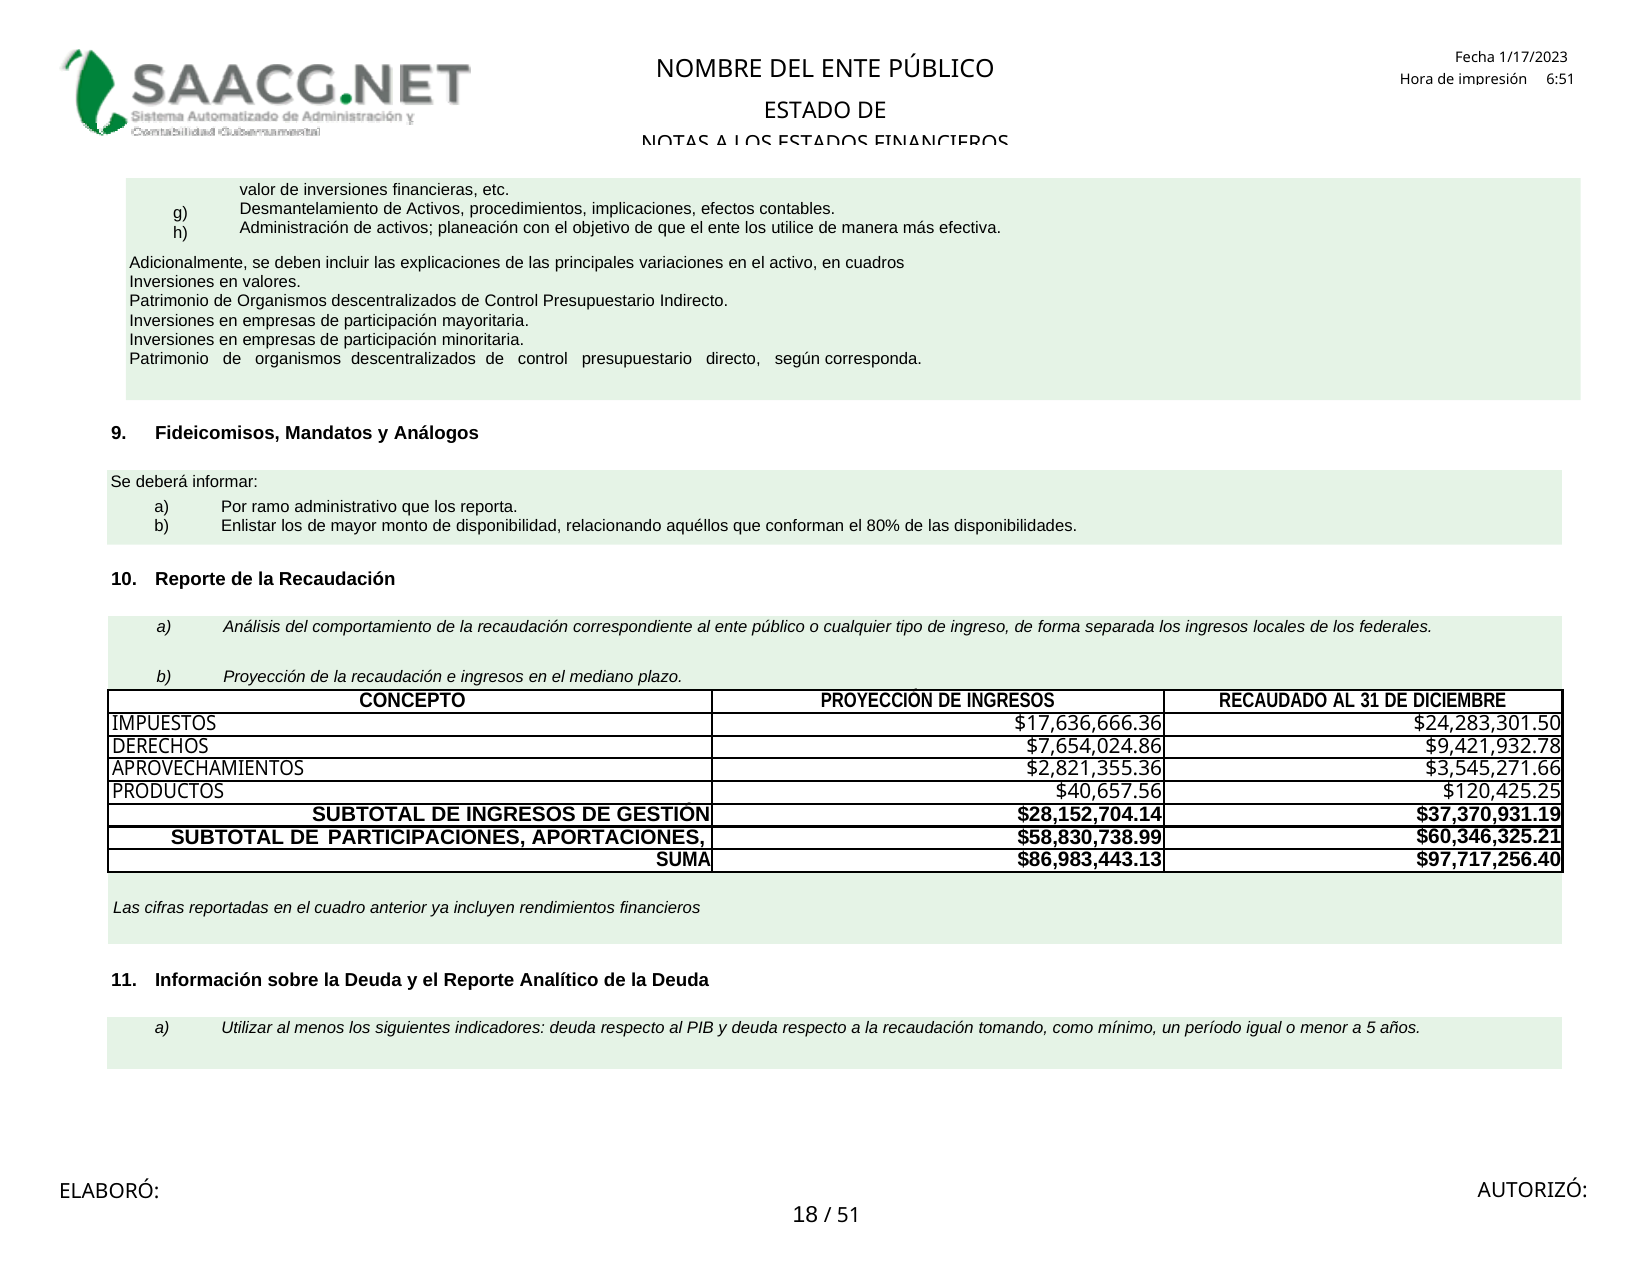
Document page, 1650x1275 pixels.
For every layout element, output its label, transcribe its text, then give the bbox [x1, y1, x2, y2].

table_cell SUMA [109, 850, 711, 871]
table_cell $24,283,301.50 [1165, 714, 1561, 734]
table_cell PRODUCTOS [109, 782, 711, 803]
table_cell RECAUDADO AL 31 DE DICIEMBRE [1165, 691, 1561, 712]
table_cell $86,983,443.13 [713, 850, 1163, 871]
picture [59, 49, 471, 136]
table_cell $120,425.25 [1165, 782, 1561, 803]
table_cell DERECHOS [109, 737, 711, 757]
table_cell $17,636,666.36 [713, 714, 1163, 734]
table_cell IMPUESTOS [109, 714, 711, 734]
table_cell Las cifras reportadas en el cuadro anterior ya incluyen rendimientos financieros [108, 873, 1562, 944]
table_cell $3,545,271.66 [1165, 759, 1561, 780]
table_cell $58,830,738.99 [713, 828, 1163, 848]
table_header Análisis del comportamiento de la recaudación correspondiente al ente público o cualquier tipo de ingreso, de forma separada los ingresos locales de los federales. Proyección de la recaudación e ingresos en el mediano plazo. [108, 616, 1562, 689]
table_cell SUBTOTAL DE PARTICIPACIONES, APORTACIONES, [109, 828, 711, 848]
subtitle Reporte de la Recaudación [111, 568, 1596, 589]
table_cell SUBTOTAL DE INGRESOS DE GESTIÓN [109, 805, 711, 825]
table_cell $28,152,704.14 [713, 805, 1163, 825]
table_cell PROYECCIÓN DE INGRESOS [713, 691, 1163, 712]
list Fideicomisos, Mandatos y Análogos [111, 422, 1596, 444]
table_cell $37,370,931.19 [1165, 805, 1561, 825]
table_cell $97,717,256.40 [1165, 850, 1561, 871]
table_cell APROVECHAMIENTOS [109, 759, 711, 780]
table_cell $40,657.56 [713, 782, 1163, 803]
table_cell $9,421,932.78 [1165, 737, 1561, 757]
table_cell CONCEPTO [109, 691, 711, 712]
table_cell $7,654,024.86 [713, 737, 1163, 757]
table_cell $2,821,355.36 [713, 759, 1163, 780]
table_cell $60,346,325.21 [1165, 828, 1561, 848]
list Información sobre la Deuda y el Reporte Analítico de la Deuda [111, 969, 1596, 991]
